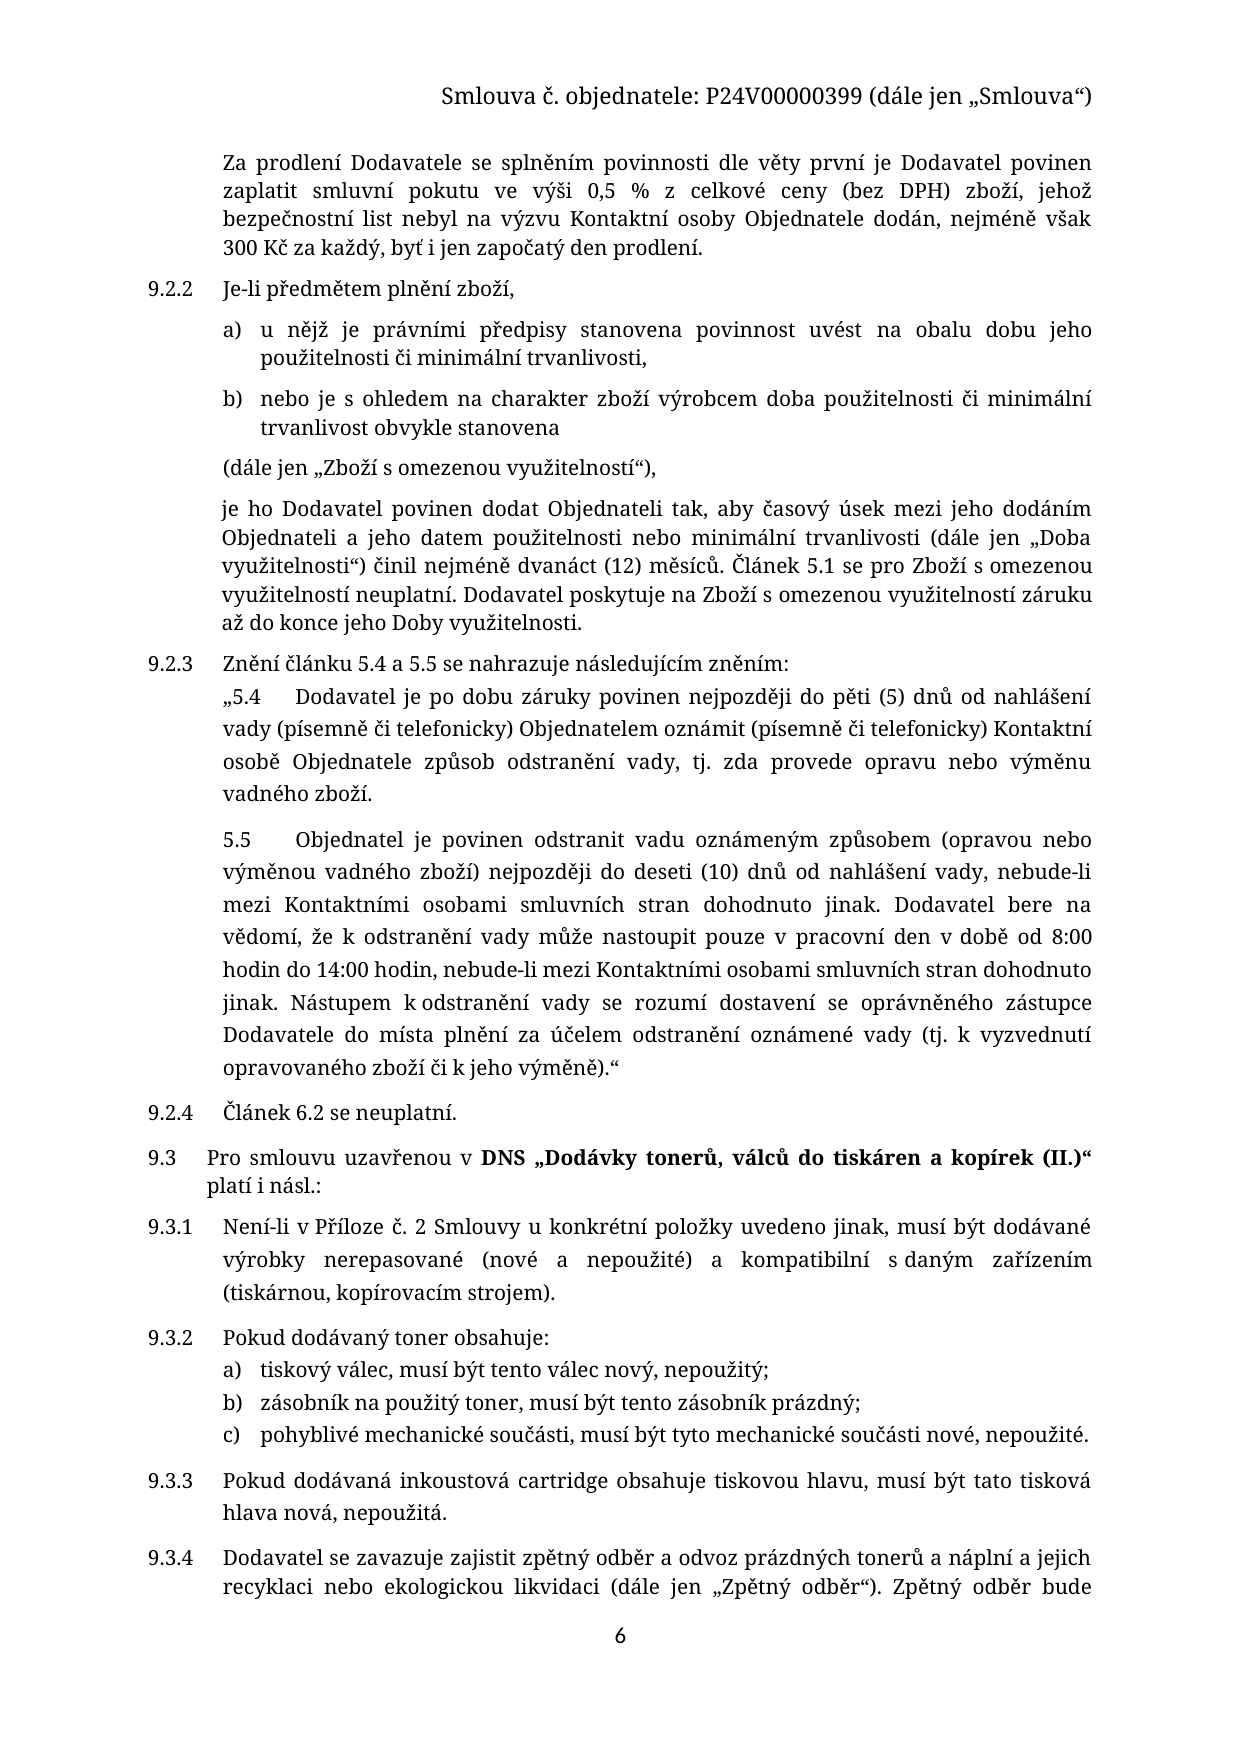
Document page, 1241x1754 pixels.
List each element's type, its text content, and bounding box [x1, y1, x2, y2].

list Článek 6.2 se neuplatní. [148, 1098, 1093, 1126]
list Není-li v Příloze č. 2 Smlouvy u konkrétní položky uvedeno jinak, musí být dodávané výrobky nerepasované (nové a nepoužité) a kompatibilní s daným zařízením (tiskárnou, kopírovacím strojem). [148, 1212, 1093, 1306]
text (dále jen „Zboží s omezenou využitelností“), [223, 453, 1093, 482]
list Pokud dodávaná inkoustová cartridge obsahuje tiskovou hlavu, musí být tato tisková hlava nová, nepoužitá. [148, 1466, 1093, 1527]
list tiskový válec, musí být tento válec nový, nepoužitý; [223, 1355, 1093, 1384]
list Je-li předmětem plnění zboží, [148, 274, 1093, 302]
list nebo je s ohledem na charakter zboží výrobcem doba použitelnosti či minimální trvanlivost obvykle stanovena [223, 384, 1093, 441]
list 5.5 Objednatel je povinen odstranit vadu oznámeným způsobem (opravou nebo výměnou vadného zboží) nejpozději do deseti (10) dnů od nahlášení vady, nebude-li mezi Kontaktními osobami smluvních stran dohodnuto jinak. Dodavatel bere na vědomí, že k odstranění vady může nastoupit pouze v pracovní den v době od 8:00 hodin do 14:00 hodin, nebude-li mezi Kontaktními osobami smluvních stran dohodnuto jinak. Nástupem k odstranění vady se rozumí dostavení se oprávněného zástupce Dodavatele do místa plnění za účelem odstranění oznámené vady (tj. k vyzvednutí opravovaného zboží či k jeho výměně).“ [223, 825, 1093, 1081]
list Znění článku 5.4 a 5.5 se nahrazuje následujícím zněním: [148, 649, 1093, 678]
list Pro smlouvu uzavřenou v DNS „Dodávky tonerů, válců do tiskáren a kopírek (II.)“ platí i násl.: [148, 1143, 1093, 1200]
list zásobník na použitý toner, musí být tento zásobník prázdný; [223, 1388, 1093, 1416]
list „5.4 Dodavatel je po dobu záruky povinen nejpozději do pěti (5) dnů od nahlášení vady (písemně či telefonicky) Objednatelem oznámit (písemně či telefonicky) Kontaktní osobě Objednatele způsob odstranění vady, tj. zda provede opravu nebo výměnu vadného zboží. [223, 682, 1093, 808]
list Pokud dodávaný toner obsahuje: [148, 1323, 1093, 1351]
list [148, 148, 1093, 261]
list pohyblivé mechanické součásti, musí být tyto mechanické součásti nové, nepoužité. [223, 1421, 1093, 1449]
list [148, 1543, 1093, 1600]
text je ho Dodavatel povinen dodat Objednateli tak, aby časový úsek mezi jeho dodáním Objednateli a jeho datem použitelnosti nebo minimální trvanlivosti (dále jen „Doba využitelnosti“) činil nejméně dvanáct (12) měsíců. Článek 5.1 se pro Zboží s omezenou využitelností neuplatní. Dodavatel poskytuje na Zboží s omezenou využitelností záruku až do konce jeho Doby využitelnosti. [221, 494, 1093, 637]
list u nějž je právními předpisy stanovena povinnost uvést na obalu dobu jeho použitelnosti či minimální trvanlivosti, [223, 315, 1093, 372]
